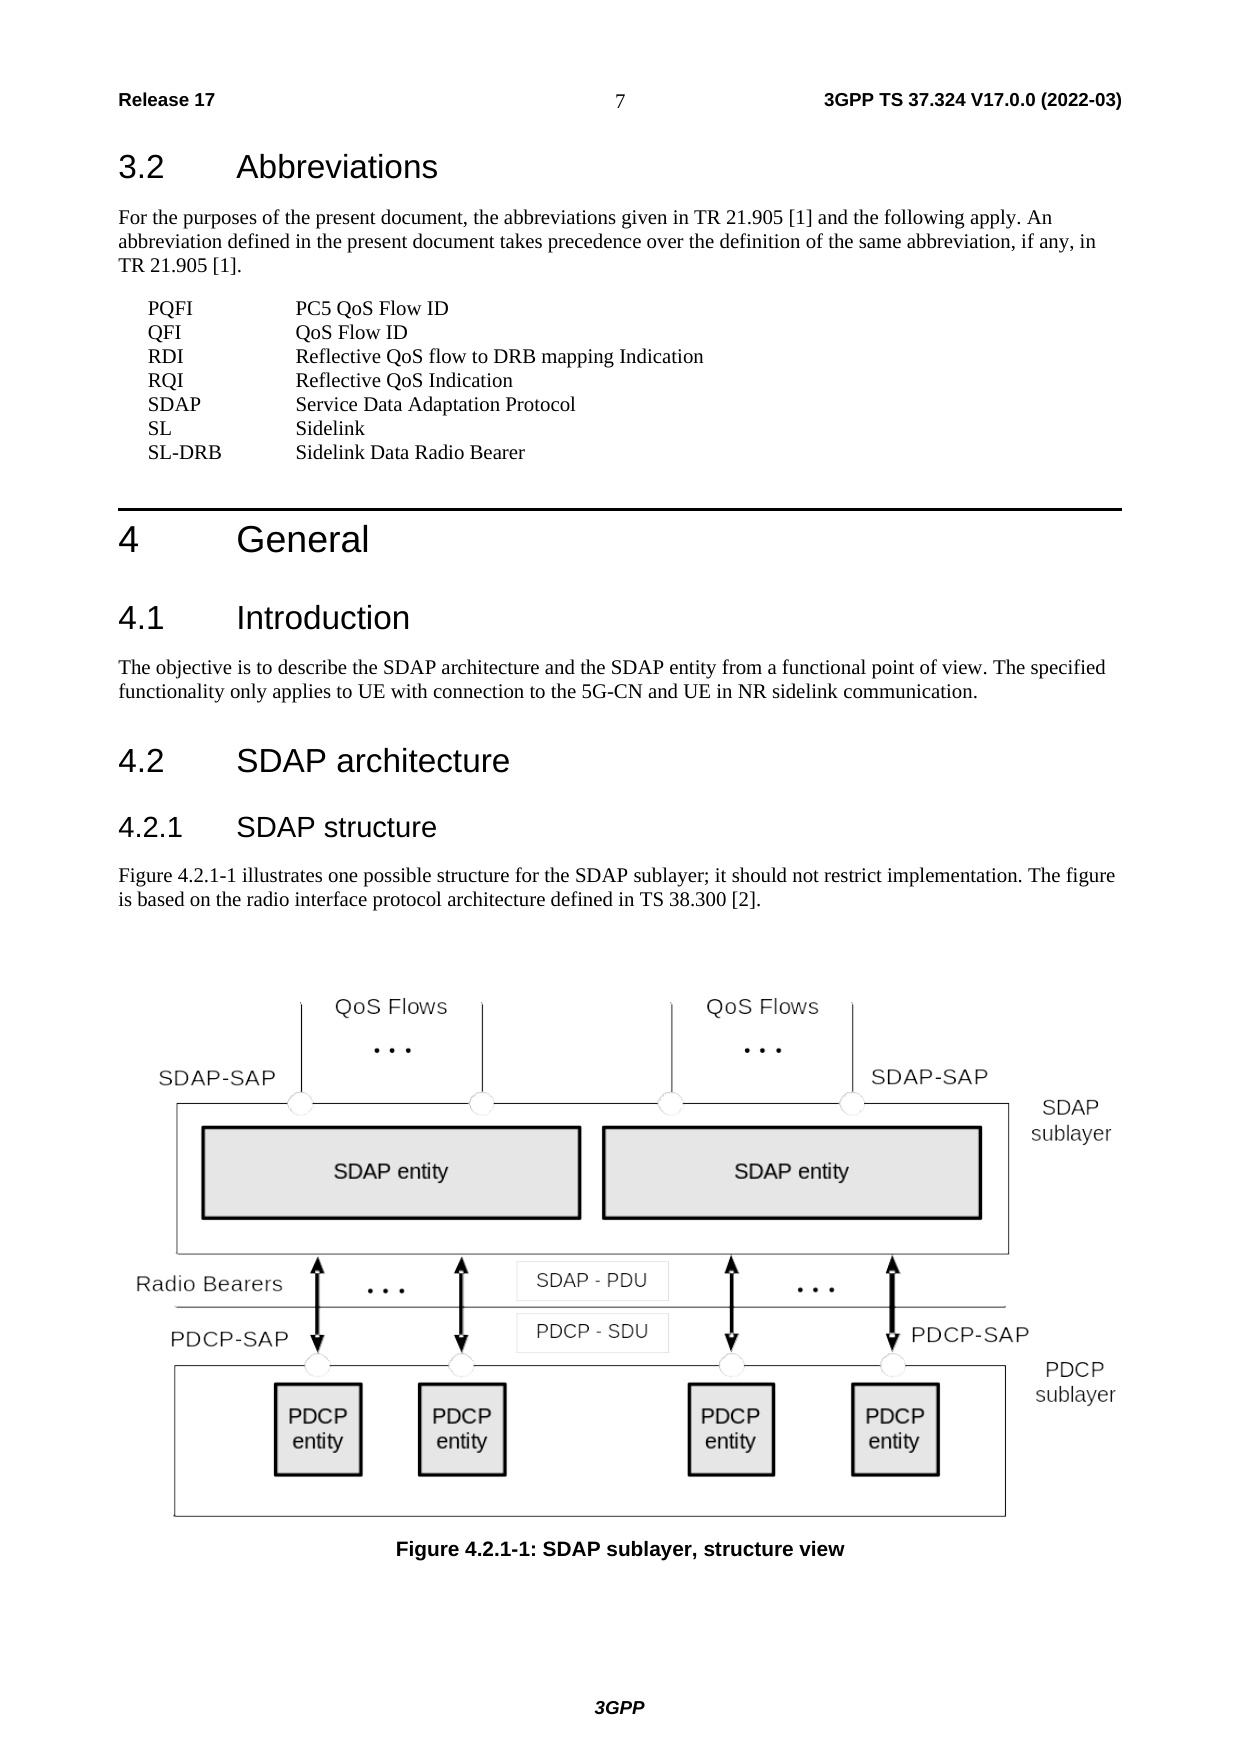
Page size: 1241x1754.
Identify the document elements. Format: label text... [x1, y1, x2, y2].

text For the purposes of the present document, the abbreviations given in TR 21.905 [1] and the following apply. An abbreviation defined in the present document takes precedence over the definition of the same abbreviation, if any, in TR 21.905 [1]. [118, 205, 1122, 277]
text SL-DRB Sidelink Data Radio Bearer [148, 440, 1122, 464]
text RDI Reflective QoS flow to DRB mapping Indication [148, 344, 1122, 368]
text RQI Reflective QoS Indication [148, 368, 1122, 392]
subtitle 4.2.1 SDAP structure [118, 810, 1122, 844]
subtitle 4 General [118, 511, 1122, 560]
subtitle 4.1 Introduction [118, 598, 1122, 636]
text PQFI PC5 QoS Flow ID [148, 296, 1122, 320]
text QFI QoS Flow ID [148, 320, 1122, 344]
text The objective is to describe the SDAP architecture and the SDAP entity from a functional point of view. The specified functionality only applies to UE with connection to the 5G-CN and UE in NR sidelink communication. [118, 655, 1122, 703]
text Figure 4.2.1-1 illustrates one possible structure for the SDAP sublayer; it should not restrict implementation. The figure is based on the radio interface protocol architecture defined in TS 38.300 [2]. [118, 863, 1122, 911]
text SDAP Service Data Adaptation Protocol [148, 392, 1122, 416]
text SL Sidelink [148, 416, 1122, 440]
text Figure 4.2.1-1: SDAP sublayer, structure view [118, 1537, 1122, 1561]
subtitle 4.2 SDAP architecture [118, 741, 1122, 779]
subtitle 3.2 Abbreviations [118, 147, 1122, 186]
